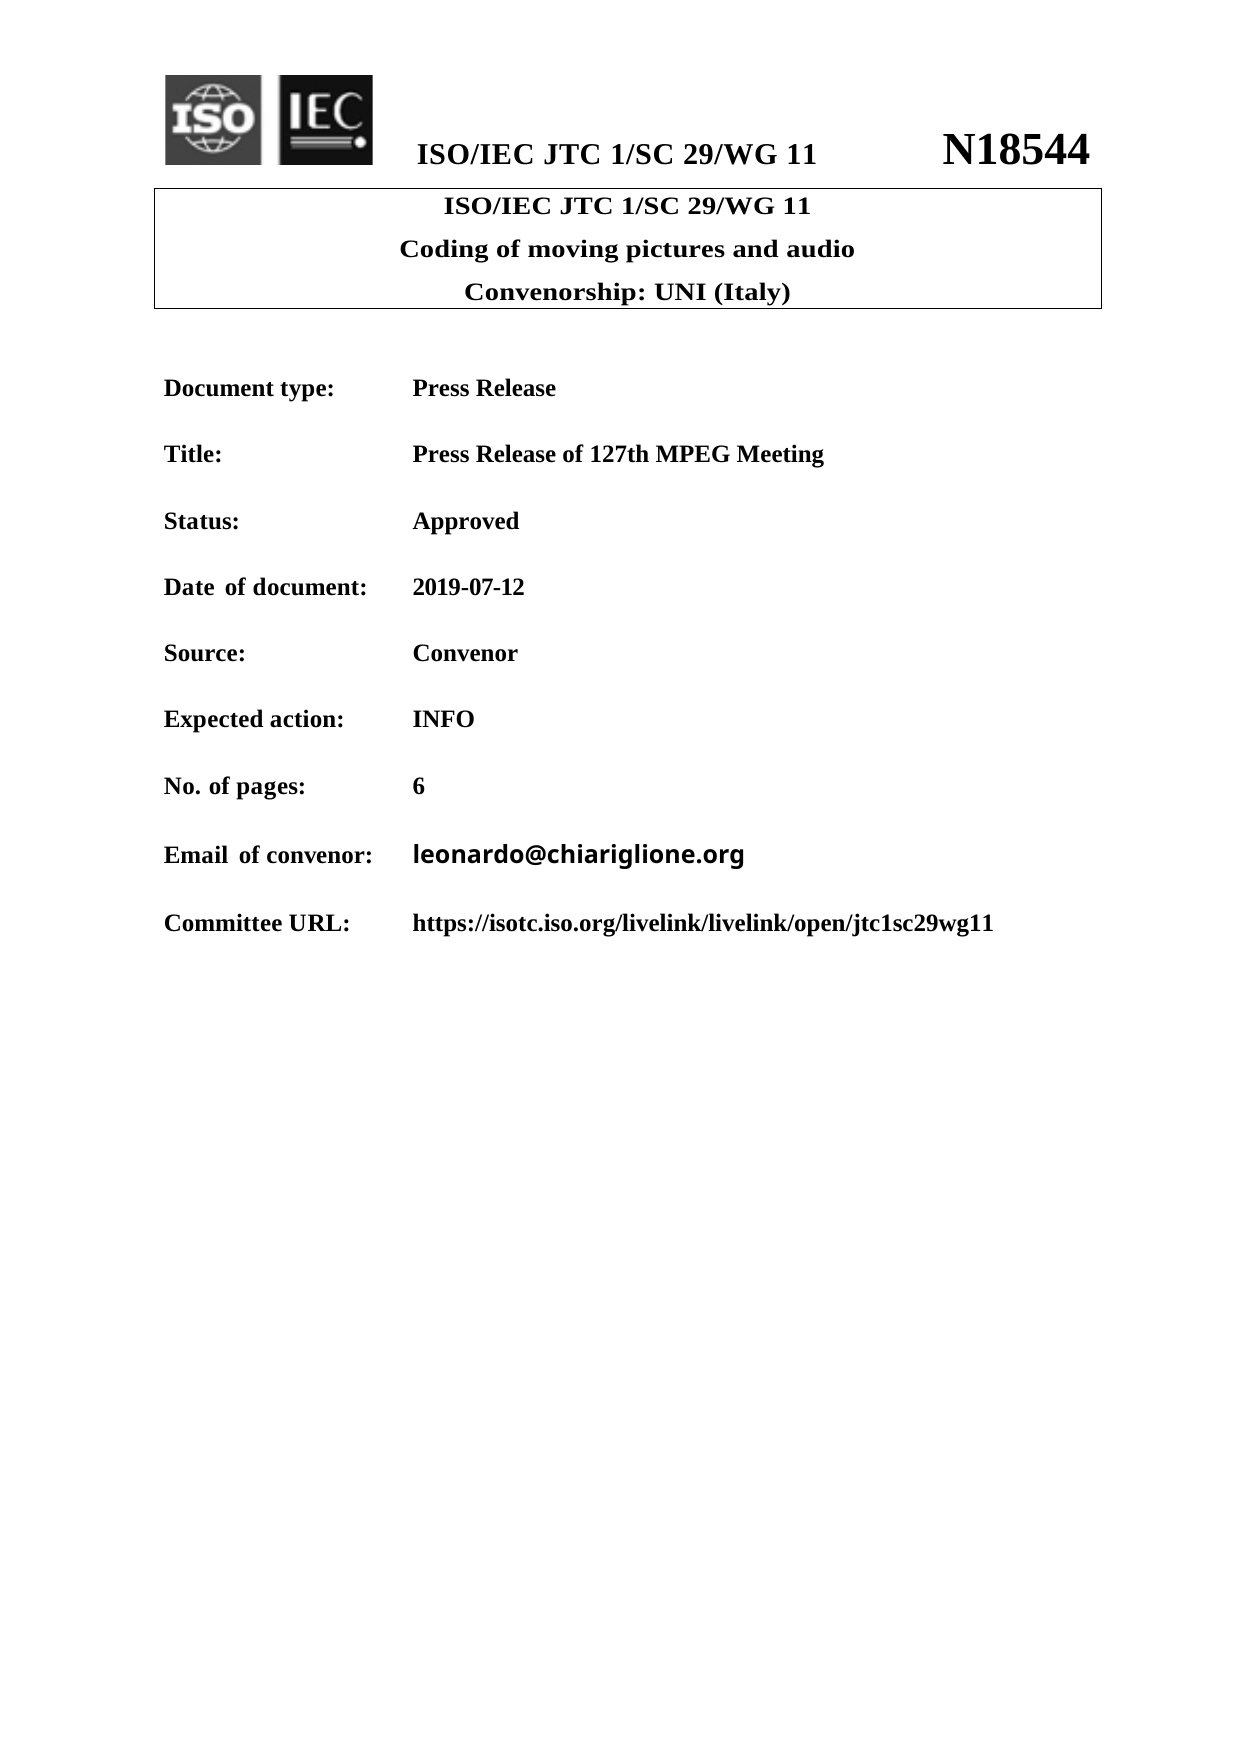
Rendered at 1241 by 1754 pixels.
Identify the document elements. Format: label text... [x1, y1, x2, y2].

text Email of convenor: leonardo@chiariglione.org [163, 837, 1092, 871]
text Date of document: 2019-07-12 [163, 572, 1092, 601]
text Document type: Press Release [163, 373, 1092, 402]
text No. of pages: 6 [163, 771, 1092, 799]
text ISO/IEC JTC 1/SC 29/WG 11 Coding of moving pictures and audio Convenorship: UNI (Italy) [155, 189, 1101, 308]
picture [165, 75, 373, 165]
text Source: Convenor [163, 638, 1092, 667]
text Status: Approved [163, 506, 1092, 534]
text Expected action: INFO [163, 704, 1092, 733]
text Committee URL: https://isotc.iso.org/livelink/livelink/open/jtc1sc29wg11 [163, 908, 1092, 937]
text Title: Press Release of 127th MPEG Meeting [163, 439, 1092, 468]
